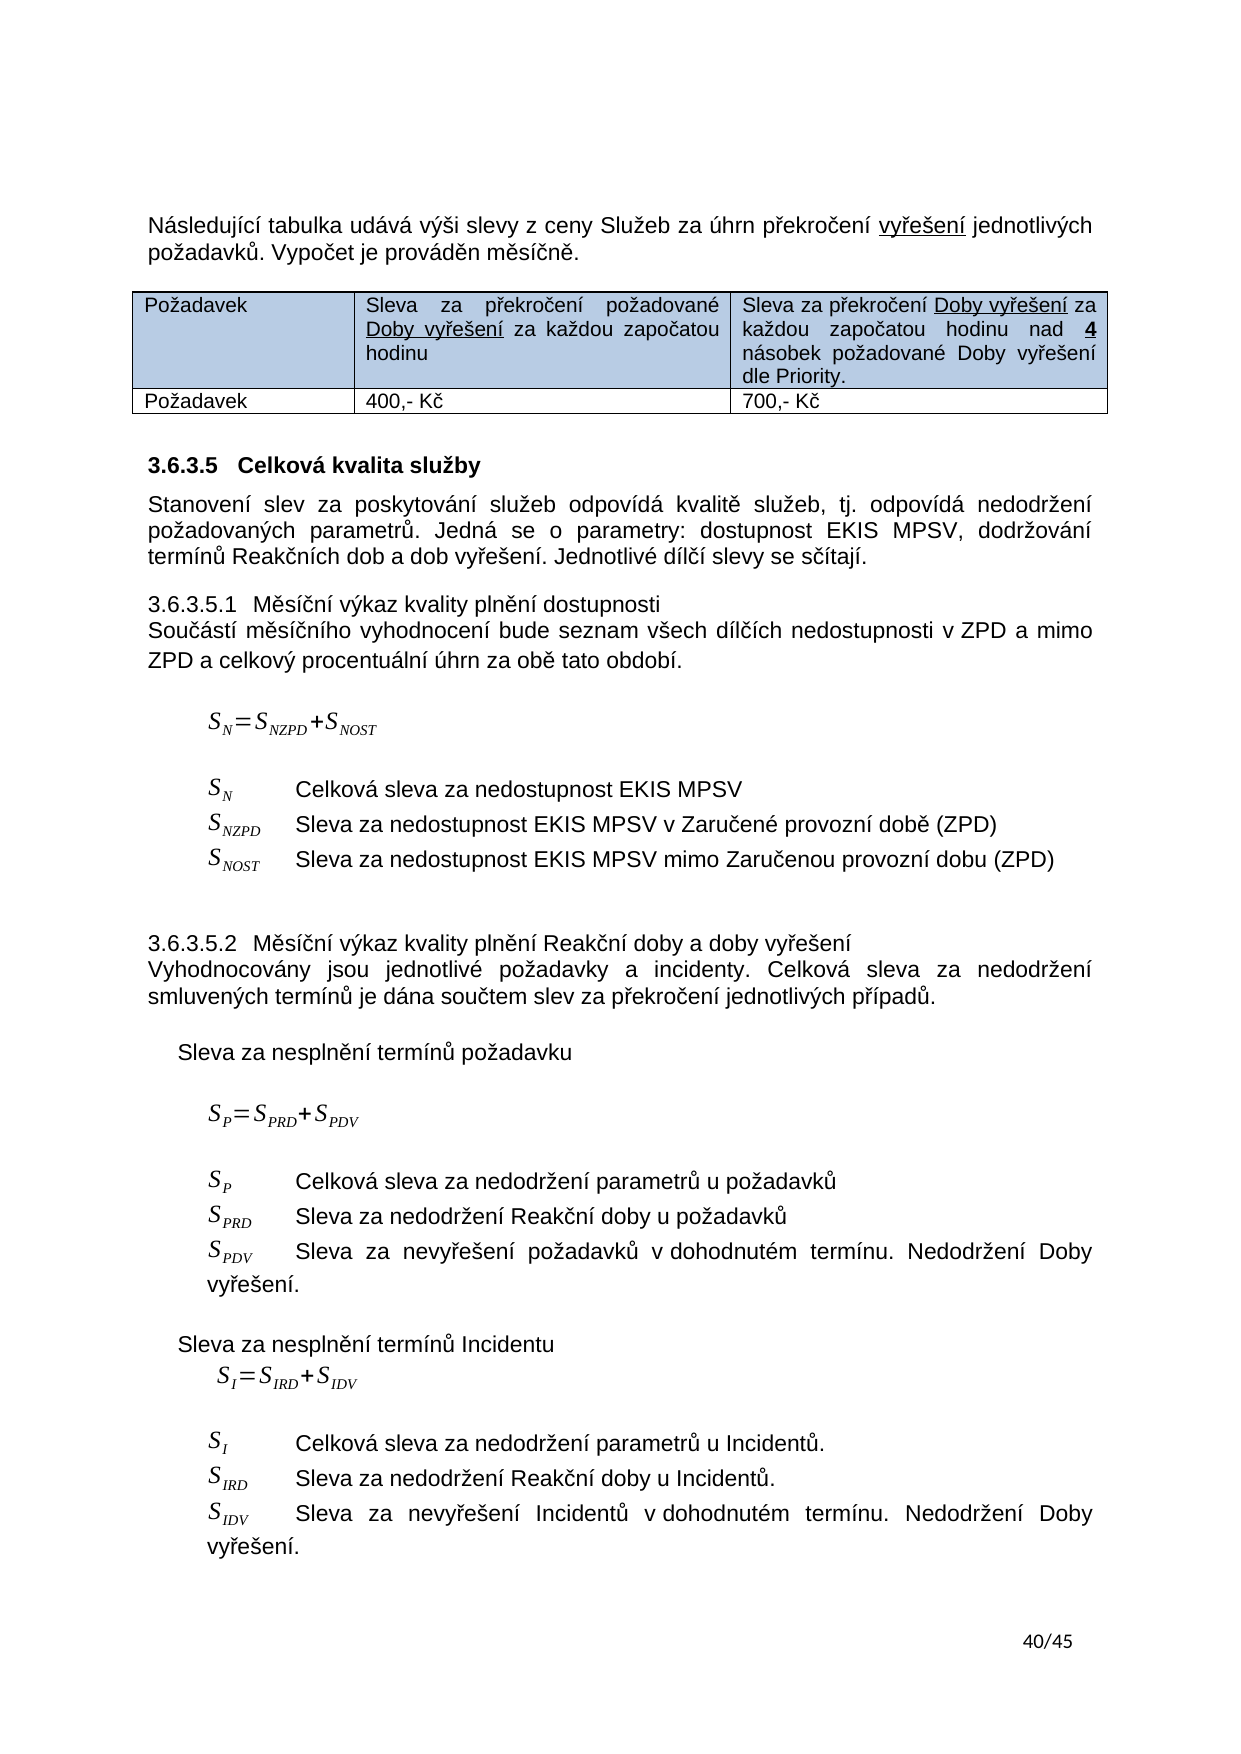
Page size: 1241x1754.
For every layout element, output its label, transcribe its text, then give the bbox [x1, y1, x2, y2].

text Sleva za nesplnění termínů Incidentu [177, 1331, 1092, 1358]
subtitle Měsíční výkaz kvality plnění Reakční doby a doby vyřešení [148, 930, 1092, 956]
list Sleva za nedodržení Reakční doby u požadavků [207, 1201, 1092, 1232]
text Stanovení slev za poskytování služeb odpovídá kvalitě služeb, tj. odpovídá nedodržení požadovaných parametrů. Jedná se o parametry: dostupnost EKIS MPSV, dodržování termínů Reakčních dob a dob vyřešení. Jednotlivé dílčí slevy se sčítají. [148, 491, 1092, 570]
list Sleva za nedostupnost EKIS MPSV v Zaručené provozní době (ZPD) [207, 808, 1092, 840]
text Následující tabulka udává výši slevy z ceny Služeb za úhrn překročení vyřešení jednotlivých požadavků. Vypočet je prováděn měsíčně. [148, 212, 1092, 265]
list Celková sleva za nedostupnost EKIS MPSV [207, 773, 1092, 804]
list Sleva za nedostupnost EKIS MPSV mimo Zaručenou provozní dobu (ZPD) [207, 844, 1092, 875]
table_cell 700,- Kč [731, 389, 1107, 413]
subtitle Měsíční výkaz kvality plnění dostupnosti [148, 591, 1092, 617]
table_header Sleva za překročení Doby vyřešení za každou započatou hodinu nad 4 násobek požadované Doby vyřešení dle Priority. [731, 293, 1107, 388]
list Celková sleva za nedodržení parametrů u požadavků [207, 1165, 1092, 1197]
table_header Sleva za překročení požadované Doby vyřešení za každou započatou hodinu [355, 293, 730, 388]
table_cell Požadavek [133, 389, 354, 413]
table_header Požadavek [133, 293, 354, 388]
subtitle Celková kvalita služby [148, 452, 1092, 478]
list Sleva za nevyřešení Incidentů v dohodnutém termínu. Nedodržení Doby vyřešení. [207, 1497, 1092, 1559]
text Součástí měsíčního vyhodnocení bude seznam všech dílčích nedostupnosti v ZPD a mimo ZPD a celkový procentuální úhrn za obě tato období. [148, 617, 1092, 673]
text Vyhodnocovány jsou jednotlivé požadavky a incidenty. Celková sleva za nedodržení smluvených termínů je dána součtem slev za překročení jednotlivých případů. [148, 956, 1092, 1009]
text Sleva za nesplnění termínů požadavku [177, 1039, 1092, 1066]
list Celková sleva za nedodržení parametrů u Incidentů. [207, 1427, 1092, 1458]
table_cell 400,- Kč [355, 389, 730, 413]
list Sleva za nevyřešení požadavků v dohodnutém termínu. Nedodržení Doby vyřešení. [207, 1236, 1092, 1297]
list Sleva za nedodržení Reakční doby u Incidentů. [207, 1462, 1092, 1493]
